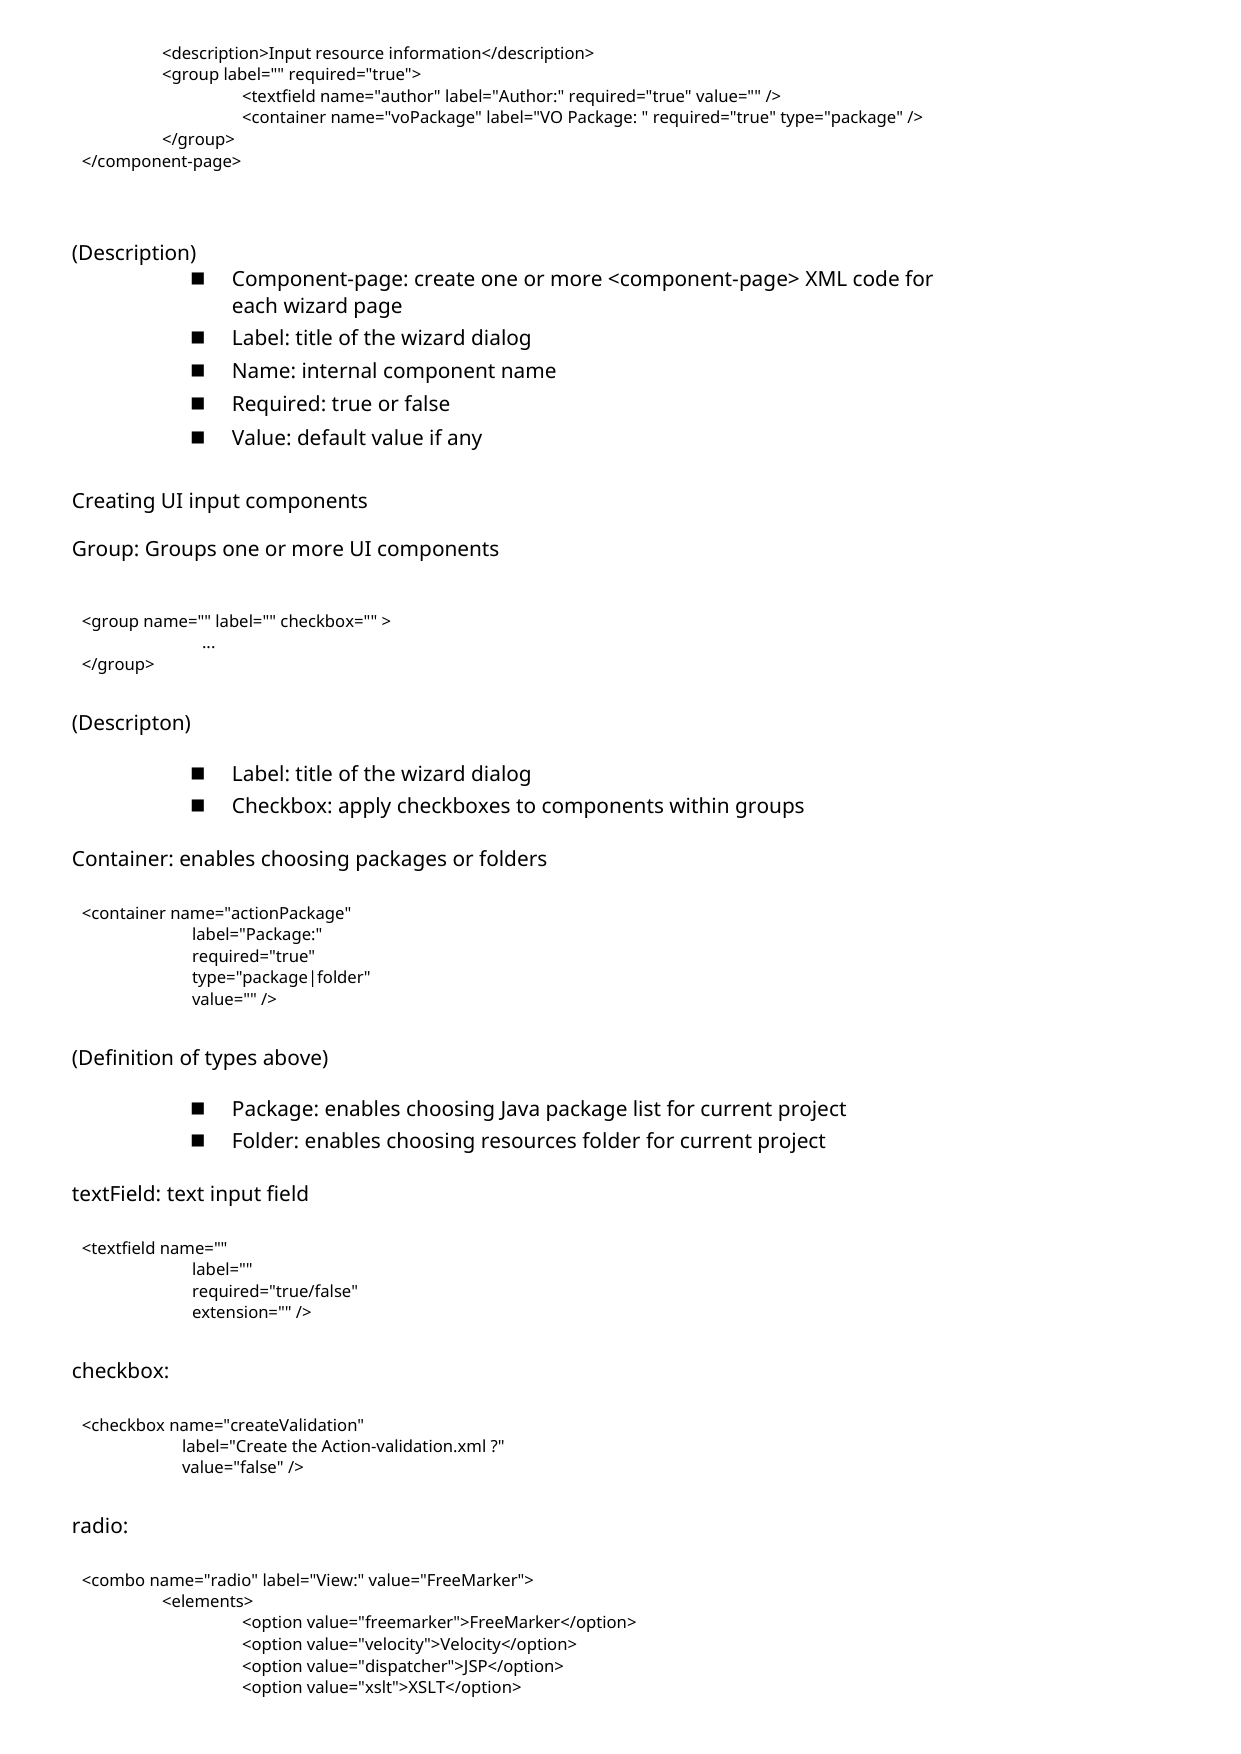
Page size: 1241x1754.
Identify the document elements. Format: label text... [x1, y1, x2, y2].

text radio: [72, 1512, 1240, 1538]
list Required: true or false [190, 385, 1240, 418]
text checkbox: [72, 1357, 1240, 1383]
list Folder: enables choosing resources folder for current project [190, 1122, 1240, 1155]
text required="true/false" [192, 1280, 1240, 1302]
text label="Package:" [192, 923, 1240, 945]
text <group label="" required="true"> [162, 63, 1240, 85]
text <elements> [162, 1590, 1240, 1612]
text <checkbox name="createValidation" [82, 1417, 1240, 1435]
list Component-page: create one or more <component-page> XML code for [190, 266, 1240, 292]
text <textfield name="author" label="Author:" required="true" value="" /> [242, 85, 1240, 107]
text <container name="voPackage" label="VO Package: " required="true" type="package" /> [242, 107, 1240, 128]
text </component-page> [82, 150, 1240, 172]
text </group> [162, 128, 1240, 150]
list Checkbox: apply checkboxes to components within groups [190, 787, 1240, 820]
text <group name="" label="" checkbox="" > [82, 613, 1240, 632]
text ... [202, 632, 1240, 653]
text </group> [82, 653, 1240, 675]
text <container name="actionPackage" [82, 905, 1240, 923]
list Package: enables choosing Java package list for current project [190, 1096, 1240, 1122]
text required="true" [192, 945, 1240, 967]
text type="package|folder" [192, 967, 1240, 988]
text Creating UI input components [72, 487, 1240, 513]
text value="false" /> [182, 1457, 1240, 1478]
text label="" [192, 1258, 1240, 1280]
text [242, 1612, 1240, 1633]
text extension="" /> [192, 1302, 1240, 1323]
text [82, 1572, 1240, 1590]
list Label: title of the wizard dialog [190, 318, 1240, 352]
text label="Create the Action-validation.xml ?" [182, 1435, 1240, 1457]
text <textfield name="" [82, 1240, 1240, 1258]
text Container: enables choosing packages or folders [72, 846, 1240, 872]
text (Definition of types above) [72, 1044, 1240, 1070]
list Label: title of the wizard dialog [190, 761, 1240, 787]
text <option value="dispatcher">JSP</option> [242, 1655, 1240, 1677]
text (Description) [72, 239, 1240, 266]
list Name: internal component name [190, 352, 1240, 385]
list each wizard page [232, 292, 1240, 318]
text (Descripton) [72, 709, 1240, 735]
text <description>Input resource information</description> [162, 45, 1240, 63]
text <option value="xslt">XSLT</option> [242, 1677, 1240, 1698]
text Group: Groups one or more UI components [72, 536, 1240, 562]
list Value: default value if any [190, 418, 1240, 452]
text value="" /> [192, 988, 1240, 1010]
text textField: text input field [72, 1181, 1240, 1207]
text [242, 1633, 1240, 1655]
